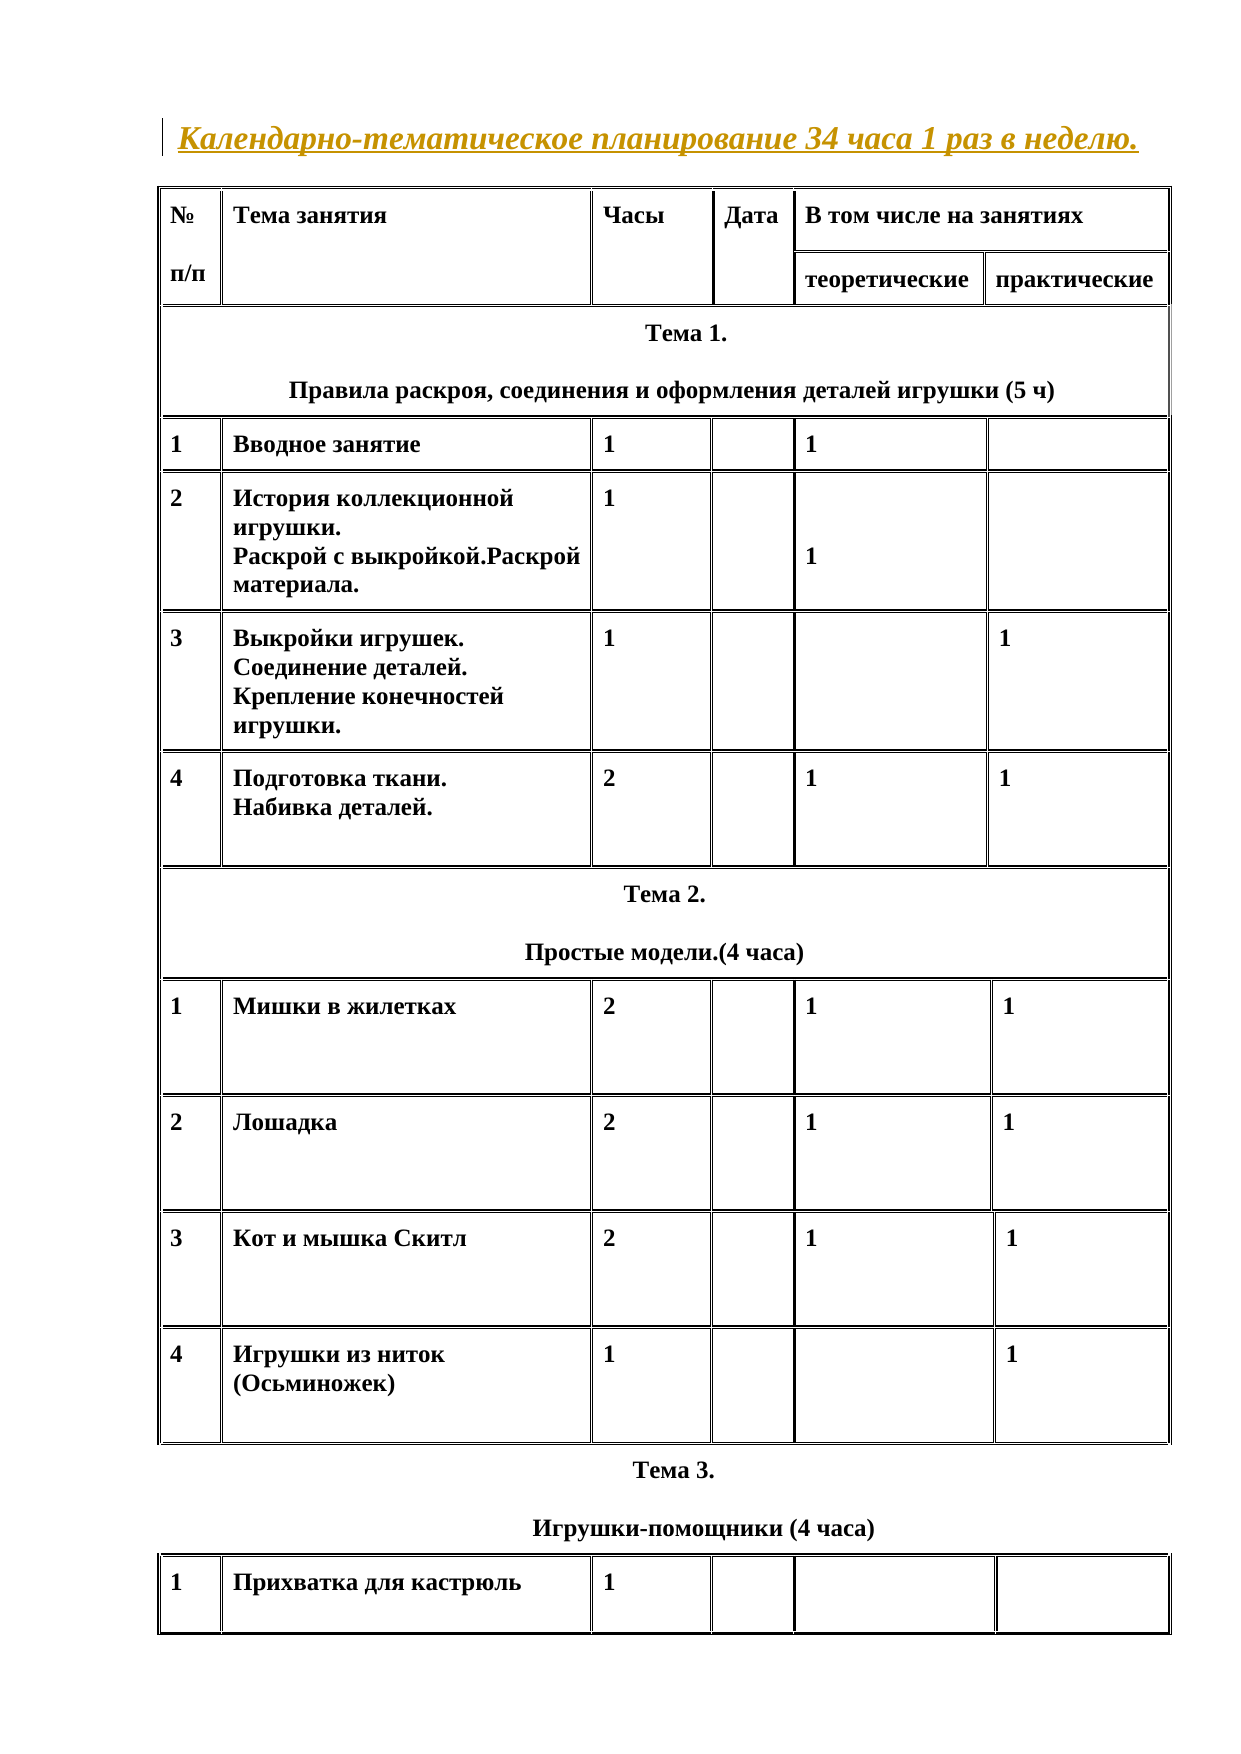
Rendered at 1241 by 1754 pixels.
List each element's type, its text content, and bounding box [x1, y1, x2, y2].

table_cell [794, 1555, 996, 1632]
table_cell теоретические [796, 253, 983, 303]
table_cell 1 [161, 415, 220, 469]
table_cell [713, 1213, 793, 1325]
table_header Тема занятия [222, 189, 592, 303]
table_cell Подготовка ткани. Набивка деталей. [223, 753, 590, 865]
table_cell [796, 1329, 993, 1441]
table_cell 1 [989, 749, 1169, 865]
table_cell 1 [796, 1097, 990, 1209]
table_cell 1 [161, 977, 220, 1093]
table_cell 1 [593, 1329, 710, 1441]
table_cell [796, 613, 986, 749]
table_cell Тема 3. Игрушки-помощники (4 часа) [159, 1441, 1170, 1553]
table_cell 2 [593, 1213, 710, 1325]
table_cell практические [985, 250, 1170, 303]
table_cell [989, 415, 1169, 469]
table_cell 1 [593, 613, 710, 749]
table_cell 1 [796, 753, 986, 865]
table_cell Вводное занятие [223, 419, 590, 469]
table_cell [713, 1329, 793, 1441]
table_cell 1 [592, 1557, 712, 1632]
table_cell 1 [593, 473, 710, 609]
table_cell 1 [996, 1209, 1169, 1325]
table_cell 2 [593, 981, 710, 1093]
table_cell 1 [996, 1325, 1169, 1441]
table_cell 2 [161, 469, 220, 609]
table_cell [712, 1557, 794, 1632]
table_cell Тема 1. Правила раскроя, соединения и оформления деталей игрушки (5 ч) [161, 304, 1169, 415]
table_cell 1 [989, 609, 1169, 749]
table_cell [713, 473, 793, 609]
table_cell 1 [796, 1213, 993, 1325]
table_cell [713, 981, 793, 1093]
table_cell 1 [159, 1553, 222, 1632]
table_cell [989, 469, 1169, 609]
table_cell [713, 753, 793, 865]
table_cell 1 [993, 1093, 1169, 1209]
table_cell [713, 419, 793, 469]
table_cell Лошадка [223, 1097, 590, 1209]
table_cell Мишки в жилетках [223, 981, 590, 1093]
table_cell 1 [796, 981, 990, 1093]
table_cell 4 [161, 1325, 220, 1441]
table_cell 2 [161, 1093, 220, 1209]
table_cell [713, 613, 793, 749]
table_header Часы [592, 187, 713, 303]
table_cell 1 [996, 1553, 1170, 1632]
table_cell 2 [593, 753, 710, 865]
table_cell 3 [161, 1209, 220, 1325]
table_cell 1 [593, 419, 710, 469]
table_cell [713, 1097, 793, 1209]
table_cell Игрушки из ниток (Осьминожек) [223, 1329, 590, 1441]
table_cell 1 [796, 473, 986, 609]
table_header Дата [713, 187, 794, 303]
table_cell 1 [796, 419, 986, 469]
table_cell Выкройки игрушек. Соединение деталей. Крепление конечностей игрушки. [223, 613, 590, 749]
table_cell Тема 2. Простые модели.(4 часа) [161, 865, 1169, 977]
table_cell История коллекционной игрушки. Раскрой с выкройкой.Раскрой материала. [223, 473, 590, 609]
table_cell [222, 1557, 592, 1632]
table_cell 2 [593, 1097, 710, 1209]
table_cell 3 [161, 609, 220, 749]
table_header № п/п [161, 189, 222, 303]
table_cell Кот и мышка Скитл [223, 1213, 590, 1325]
table_cell 4 [161, 749, 220, 865]
table_cell 1 [993, 977, 1169, 1093]
table_header В том числе на занятиях [794, 189, 1168, 250]
